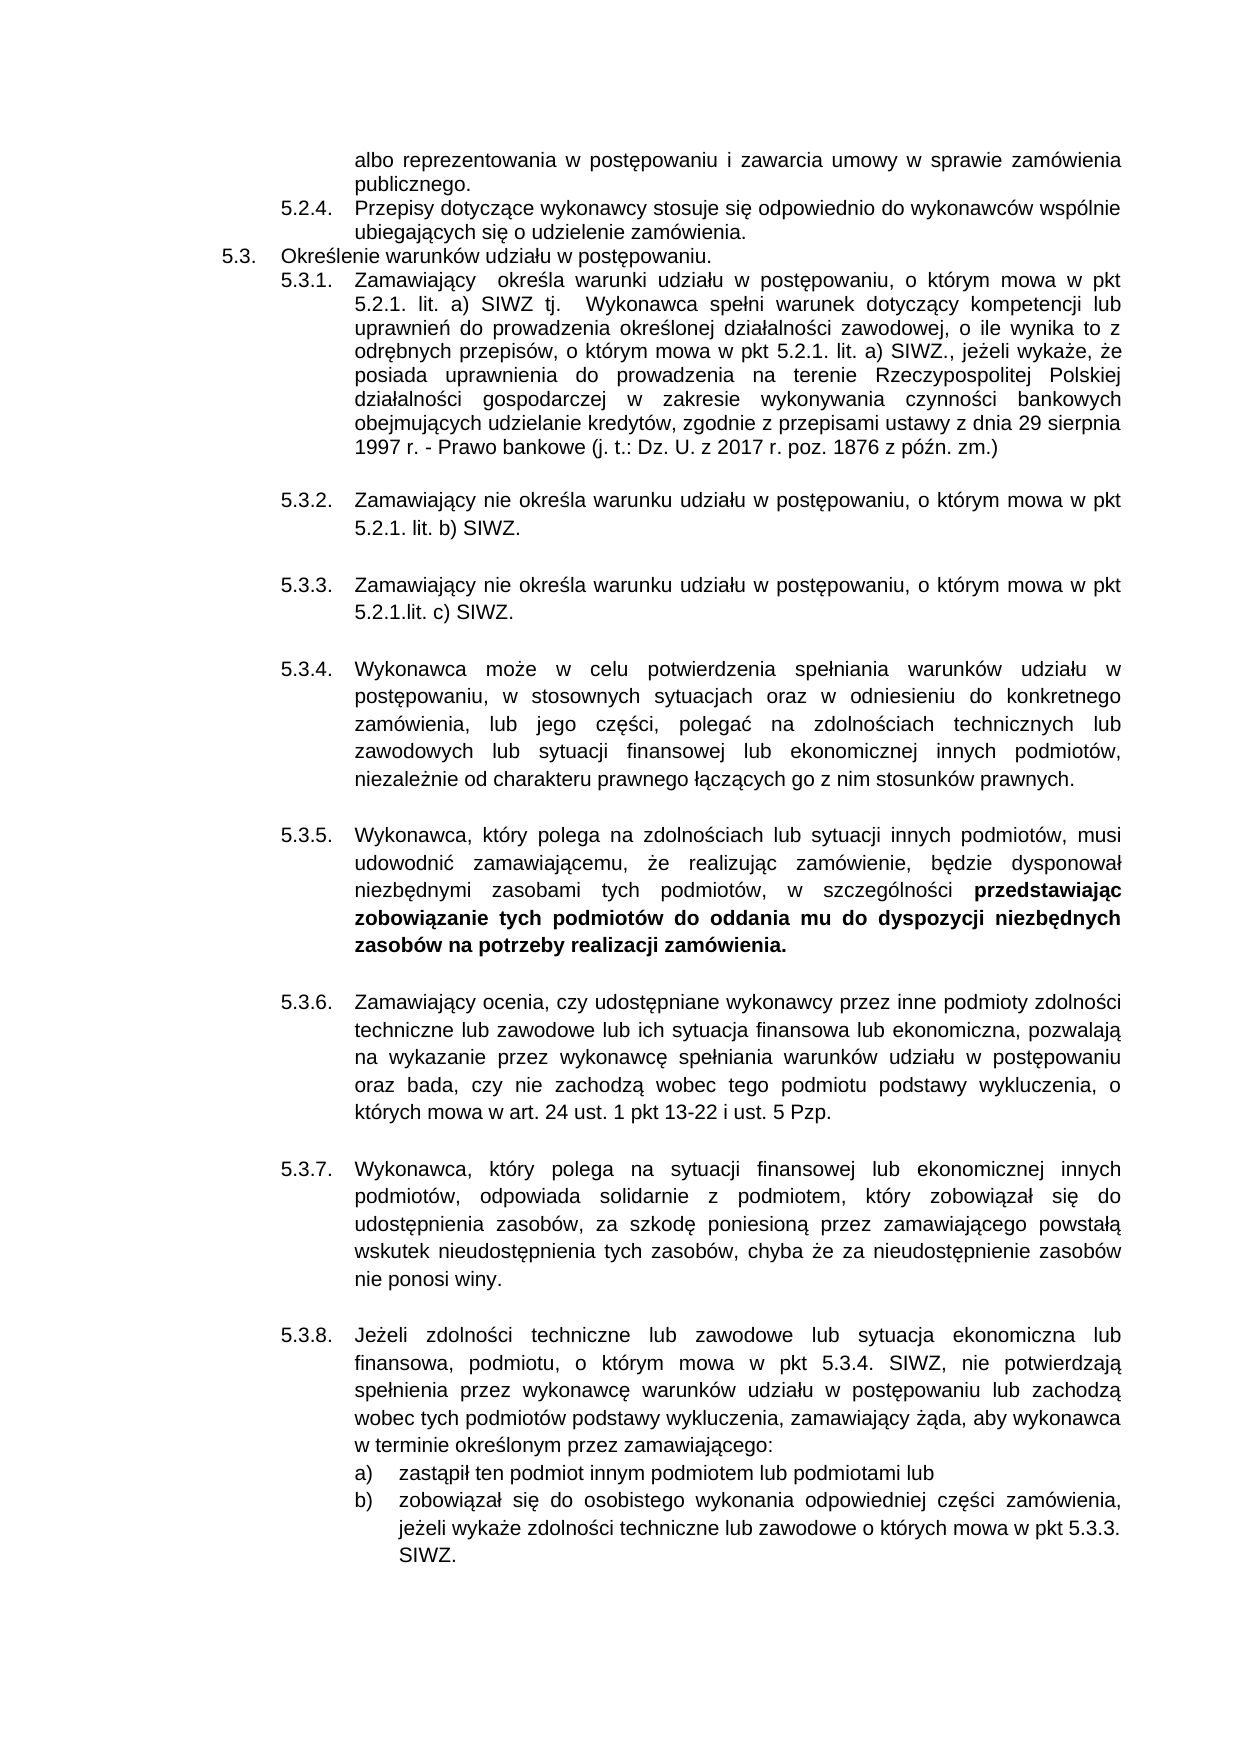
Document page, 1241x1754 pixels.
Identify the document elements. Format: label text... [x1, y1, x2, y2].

list Wykonawca, który polega na sytuacji finansowej lub ekonomicznej innych podmiotów, odpowiada solidarnie z podmiotem, który zobowiązał się do udostępnienia zasobów, za szkodę poniesioną przez zamawiającego powstałą wskutek nieudostępnienia tych zasobów, chyba że za nieudostępnienie zasobów nie ponosi winy. [281, 1157, 1122, 1291]
list zastąpił ten podmiot innym podmiotem lub podmiotami lub [354, 1461, 1122, 1485]
list Zamawiający nie określa warunku udziału w postępowaniu, o którym mowa w pkt 5.2.1. lit. b) SIWZ. [281, 488, 1122, 540]
list Zamawiający ocenia, czy udostępniane wykonawcy przez inne podmioty zdolności techniczne lub zawodowe lub ich sytuacja finansowa lub ekonomiczna, pozwalają na wykazanie przez wykonawcę spełniania warunków udziału w postępowaniu oraz bada, czy nie zachodzą wobec tego podmiotu podstawy wykluczenia, o których mowa w art. 24 ust. 1 pkt 13-22 i ust. 5 Pzp. [281, 990, 1122, 1124]
list Wykonawca może w celu potwierdzenia spełniania warunków udziału w postępowaniu, w stosownych sytuacjach oraz w odniesieniu do konkretnego zamówienia, lub jego części, polegać na zdolnościach technicznych lub zawodowych lub sytuacji finansowej lub ekonomicznej innych podmiotów, niezależnie od charakteru prawnego łączących go z nim stosunków prawnych. [281, 657, 1122, 791]
list Zamawiający określa warunki udziału w postępowaniu, o którym mowa w pkt 5.2.1. lit. a) SIWZ tj. Wykonawca spełni warunek dotyczący kompetencji lub uprawnień do prowadzenia określonej działalności zawodowej, o ile wynika to z odrębnych przepisów, o którym mowa w pkt 5.2.1. lit. a) SIWZ., jeżeli wykaże, że posiada uprawnienia do prowadzenia na terenie Rzeczypospolitej Polskiej działalności gospodarczej w zakresie wykonywania czynności bankowych obejmujących udzielanie kredytów, zgodnie z przepisami ustawy z dnia 29 sierpnia 1997 r. - Prawo bankowe (j. t.: Dz. U. z 2017 r. poz. 1876 z późn. zm.) [281, 267, 1122, 459]
list Określenie warunków udziału w postępowaniu. [222, 243, 1122, 267]
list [281, 148, 1122, 196]
list zobowiązał się do osobistego wykonania odpowiedniej części zamówienia, jeżeli wykaże zdolności techniczne lub zawodowe o których mowa w pkt 5.3.3. SIWZ. [354, 1488, 1122, 1567]
list Zamawiający nie określa warunku udziału w postępowaniu, o którym mowa w pkt 5.2.1.lit. c) SIWZ. [281, 572, 1122, 624]
list Wykonawca, który polega na zdolnościach lub sytuacji innych podmiotów, musi udowodnić zamawiającemu, że realizując zamówienie, będzie dysponował niezbędnymi zasobami tych podmiotów, w szczególności przedstawiając zobowiązanie tych podmiotów do oddania mu do dyspozycji niezbędnych zasobów na potrzeby realizacji zamówienia. [281, 823, 1122, 957]
list Jeżeli zdolności techniczne lub zawodowe lub sytuacja ekonomiczna lub finansowa, podmiotu, o którym mowa w pkt 5.3.4. SIWZ, nie potwierdzają spełnienia przez wykonawcę warunków udziału w postępowaniu lub zachodzą wobec tych podmiotów podstawy wykluczenia, zamawiający żąda, aby wykonawca w terminie określonym przez zamawiającego: [281, 1323, 1122, 1457]
list Przepisy dotyczące wykonawcy stosuje się odpowiednio do wykonawców wspólnie ubiegających się o udzielenie zamówienia. [281, 196, 1122, 243]
